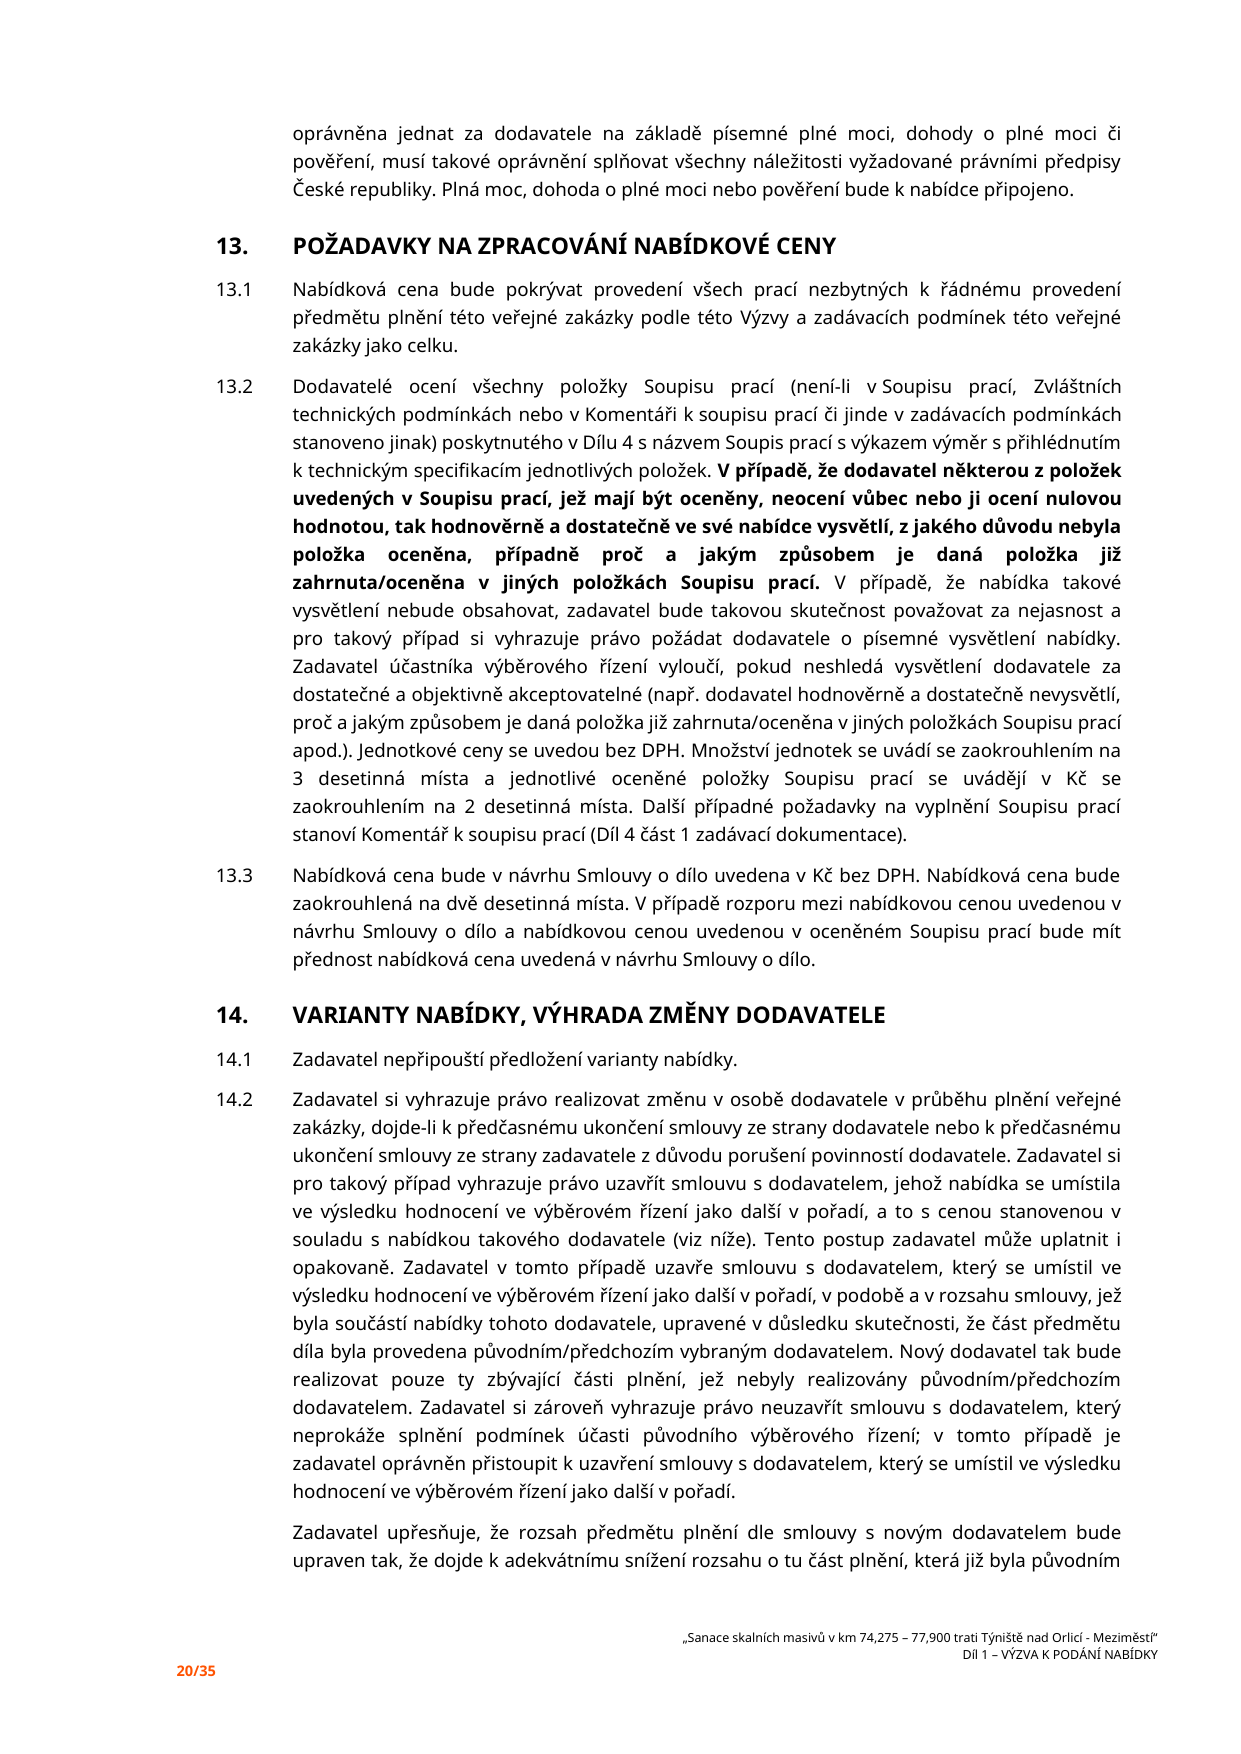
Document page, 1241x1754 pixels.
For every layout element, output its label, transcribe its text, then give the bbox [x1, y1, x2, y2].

text Nabídková cena bude pokrývat provedení všech prací nezbytných k řádnému provedení předmětu plnění této veřejné zakázky podle této Výzvy a zadávacích podmínek této veřejné zakázky jako celku. [216, 277, 1122, 358]
text Dodavatelé ocení všechny položky Soupisu prací (není-li v Soupisu prací, Zvláštních technických podmínkách nebo v Komentáři k soupisu prací či jinde v zadávacích podmínkách stanoveno jinak) poskytnutého v Dílu 4 s názvem Soupis prací s výkazem výměr s přihlédnutím k technickým specifikacím jednotlivých položek. V případě, že dodavatel některou z položek uvedených v Soupisu prací, jež mají být oceněny, neocení vůbec nebo ji ocení nulovou hodnotou, tak hodnověrně a dostatečně ve své nabídce vysvětlí, z jakého důvodu nebyla položka oceněna, případně proč a jakým způsobem je daná položka již zahrnuta/oceněna v jiných položkách Soupisu prací. V případě, že nabídka takové vysvětlení nebude obsahovat, zadavatel bude takovou skutečnost považovat za nejasnost a pro takový případ si vyhrazuje právo požádat dodavatele o písemné vysvětlení nabídky. Zadavatel účastníka výběrového řízení vyloučí, pokud neshledá vysvětlení dodavatele za dostatečné a objektivně akceptovatelné (např. dodavatel hodnověrně a dostatečně nevysvětlí, proč a jakým způsobem je daná položka již zahrnuta/oceněna v jiných položkách Soupisu prací apod.). Jednotkové ceny se uvedou bez DPH. Množství jednotek se uvádí se zaokrouhlením na 3 desetinná místa a jednotlivé oceněné položky Soupisu prací se uvádějí v Kč se zaokrouhlením na 2 desetinná místa. Další případné požadavky na vyplnění Soupisu prací stanoví Komentář k soupisu prací (Díl 4 část 1 zadávací dokumentace). [216, 373, 1122, 847]
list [292, 1519, 1122, 1573]
text VARIANTY NABÍDKY, VÝHRADA ZMĚNY DODAVATELE [216, 999, 1122, 1030]
text Nabídková cena bude v návrhu Smlouvy o dílo uvedena v Kč bez DPH. Nabídková cena bude zaokrouhlená na dvě desetinná místa. V případě rozporu mezi nabídkovou cenou uvedenou v návrhu Smlouvy o dílo a nabídkovou cenou uvedenou v oceněném Soupisu prací bude mít přednost nabídková cena uvedená v návrhu Smlouvy o dílo. [216, 862, 1122, 972]
text POŽADAVKY NA ZPRACOVÁNÍ NABÍDKOVÉ CENY [216, 230, 1122, 261]
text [216, 121, 1122, 202]
text Zadavatel nepřipouští předložení varianty nabídky. [216, 1046, 1122, 1071]
text Zadavatel si vyhrazuje právo realizovat změnu v osobě dodavatele v průběhu plnění veřejné zakázky, dojde-li k předčasnému ukončení smlouvy ze strany dodavatele nebo k předčasnému ukončení smlouvy ze strany zadavatele z důvodu porušení povinností dodavatele. Zadavatel si pro takový případ vyhrazuje právo uzavřít smlouvu s dodavatelem, jehož nabídka se umístila ve výsledku hodnocení ve výběrovém řízení jako další v pořadí, a to s cenou stanovenou v souladu s nabídkou takového dodavatele (viz níže). Tento postup zadavatel může uplatnit i opakovaně. Zadavatel v tomto případě uzavře smlouvu s dodavatelem, který se umístil ve výsledku hodnocení ve výběrovém řízení jako další v pořadí, v podobě a v rozsahu smlouvy, jež byla součástí nabídky tohoto dodavatele, upravené v důsledku skutečnosti, že část předmětu díla byla provedena původním/předchozím vybraným dodavatelem. Nový dodavatel tak bude realizovat pouze ty zbývající části plnění, jež nebyly realizovány původním/předchozím dodavatelem. Zadavatel si zároveň vyhrazuje právo neuzavřít smlouvu s dodavatelem, který neprokáže splnění podmínek účasti původního výběrového řízení; v tomto případě je zadavatel oprávněn přistoupit k uzavření smlouvy s dodavatelem, který se umístil ve výsledku hodnocení ve výběrovém řízení jako další v pořadí. [216, 1086, 1122, 1504]
